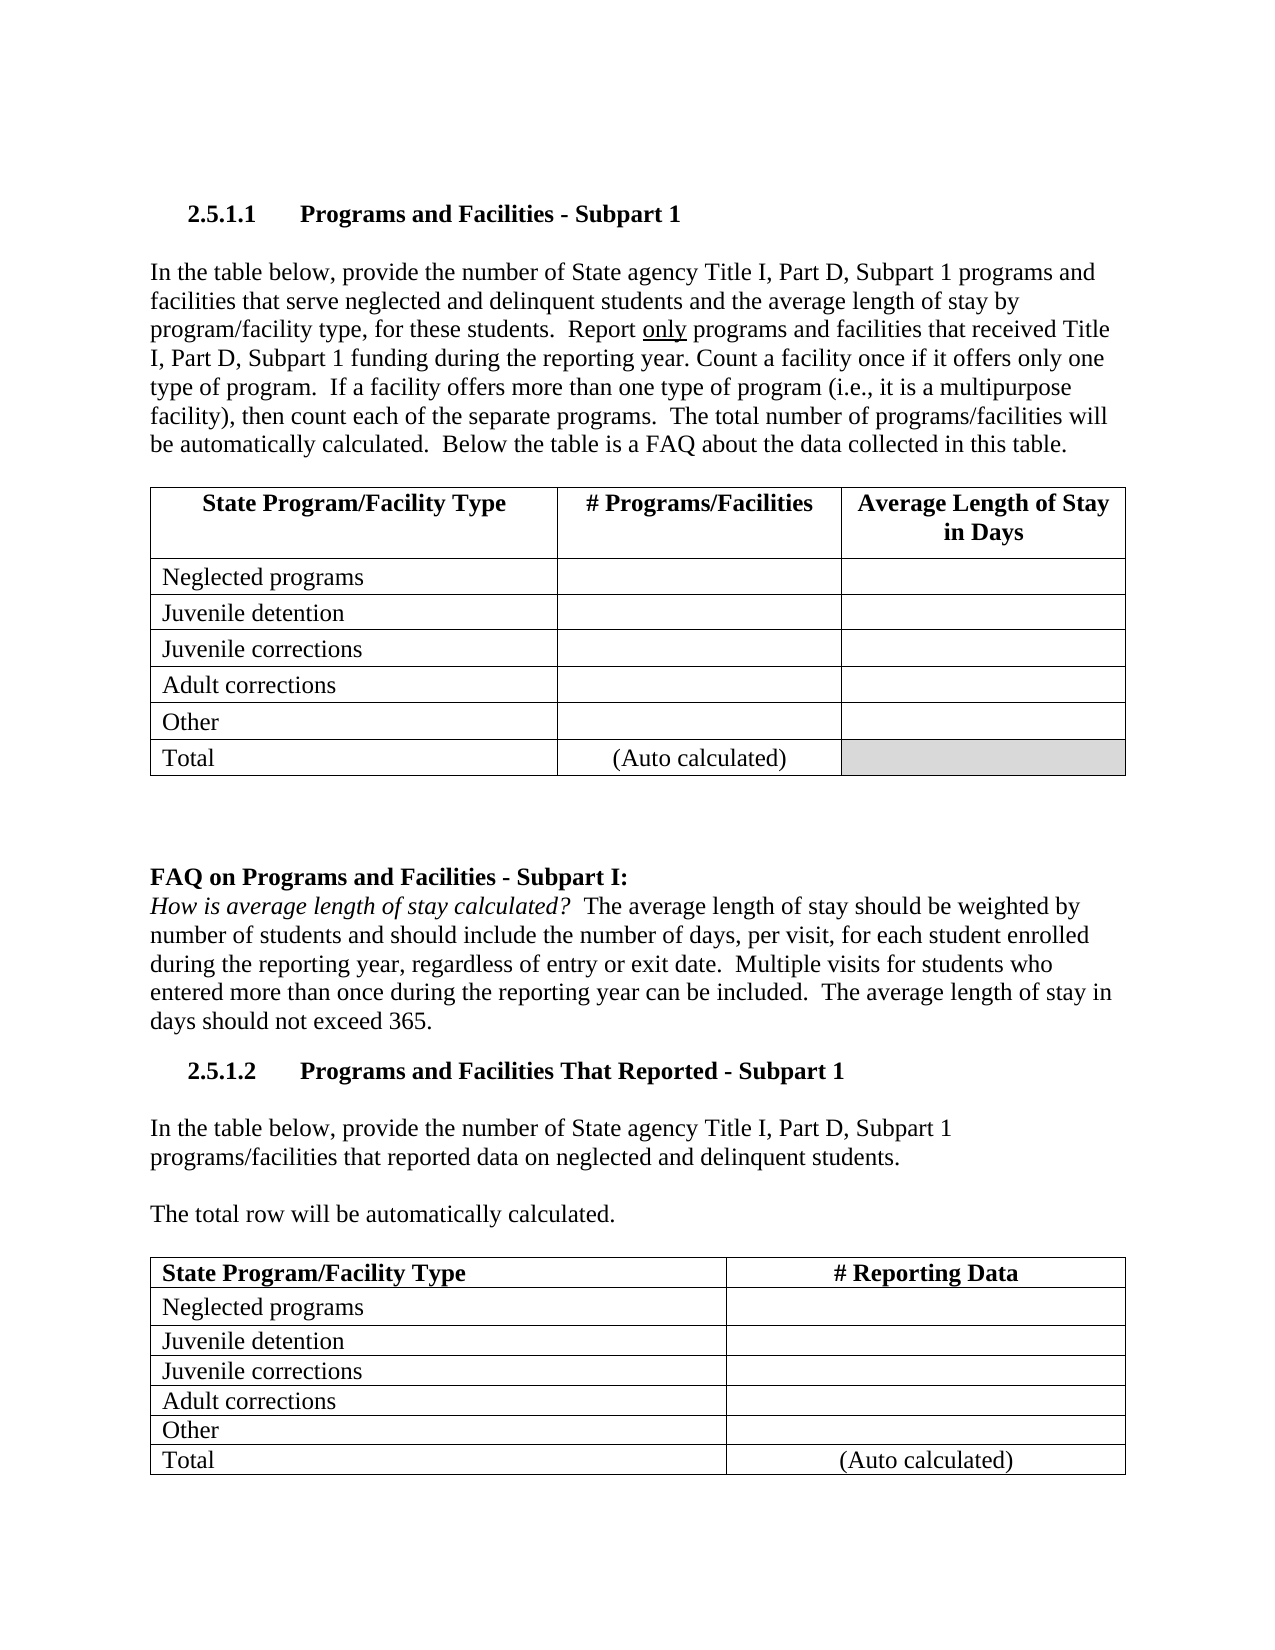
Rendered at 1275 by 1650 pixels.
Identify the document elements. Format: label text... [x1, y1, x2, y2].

table_cell Total [151, 1445, 726, 1474]
table_cell [727, 1356, 1125, 1385]
text In the table below, provide the number of State agency Title I, Part D, Subpart 1 programs/facilities that reported data on neglected and delinquent students. [150, 1113, 1125, 1171]
table_cell Other [151, 703, 557, 739]
table_cell [727, 1416, 1125, 1444]
text The total row will be automatically calculated. [150, 1199, 1125, 1228]
table_cell [842, 595, 1125, 629]
table_cell [558, 559, 841, 594]
table_cell Adult corrections [151, 1386, 726, 1414]
text FAQ on Programs and Facilities - Subpart I: [150, 862, 1125, 891]
table_cell (Auto calculated) [558, 740, 841, 775]
table_header State Program/Facility Type [151, 1258, 726, 1287]
table_cell Neglected programs [151, 559, 557, 594]
table_cell Total [151, 740, 557, 775]
table_cell [842, 703, 1125, 739]
table_cell (Auto calculated) [727, 1445, 1125, 1474]
subtitle 2.5.1.2 Programs and Facilities That Reported - Subpart 1 [187, 1056, 1125, 1084]
table_cell Juvenile corrections [151, 630, 557, 666]
table_cell [727, 1386, 1125, 1414]
table_header # Reporting Data [727, 1258, 1125, 1287]
table_header State Program/Facility Type [151, 488, 557, 558]
table_cell Juvenile corrections [151, 1356, 726, 1385]
table_cell Neglected programs [151, 1288, 726, 1325]
text In the table below, provide the number of State agency Title I, Part D, Subpart 1 programs and facilities that serve neglected and delinquent students and the average length of stay by program/facility type, for these students. Report only programs and facilities that received Title I, Part D, Subpart 1 funding during the reporting year. Count a facility once if it offers only one type of program. If a facility offers more than one type of program (i.e., it is a multipurpose facility), then count each of the separate programs. The total number of programs/facilities will be automatically calculated. Below the table is a FAQ about the data collected in this table. [150, 257, 1130, 458]
table_cell [558, 595, 841, 629]
table_cell Other [151, 1416, 726, 1444]
table_cell [558, 703, 841, 739]
subtitle 2.5.1.1 Programs and Facilities - Subpart 1 [187, 199, 1125, 228]
table_cell [558, 667, 841, 702]
table_cell [727, 1326, 1125, 1355]
table_cell [558, 630, 841, 666]
table_cell [842, 559, 1125, 594]
table_cell [842, 667, 1125, 702]
table_cell Juvenile detention [151, 595, 557, 629]
table_cell [727, 1288, 1125, 1325]
table_header Average Length of Stay in Days [842, 488, 1125, 558]
table_header # Programs/Facilities [558, 488, 841, 558]
table_cell [842, 630, 1125, 666]
table_cell [842, 740, 1125, 775]
text How is average length of stay calculated? The average length of stay should be weighted by number of students and should include the number of days, per visit, for each student enrolled during the reporting year, regardless of entry or exit date. Multiple visits for students who entered more than once during the reporting year can be included. The average length of stay in days should not exceed 365. [150, 891, 1125, 1035]
table_cell Juvenile detention [151, 1326, 726, 1355]
table_cell Adult corrections [151, 667, 557, 702]
